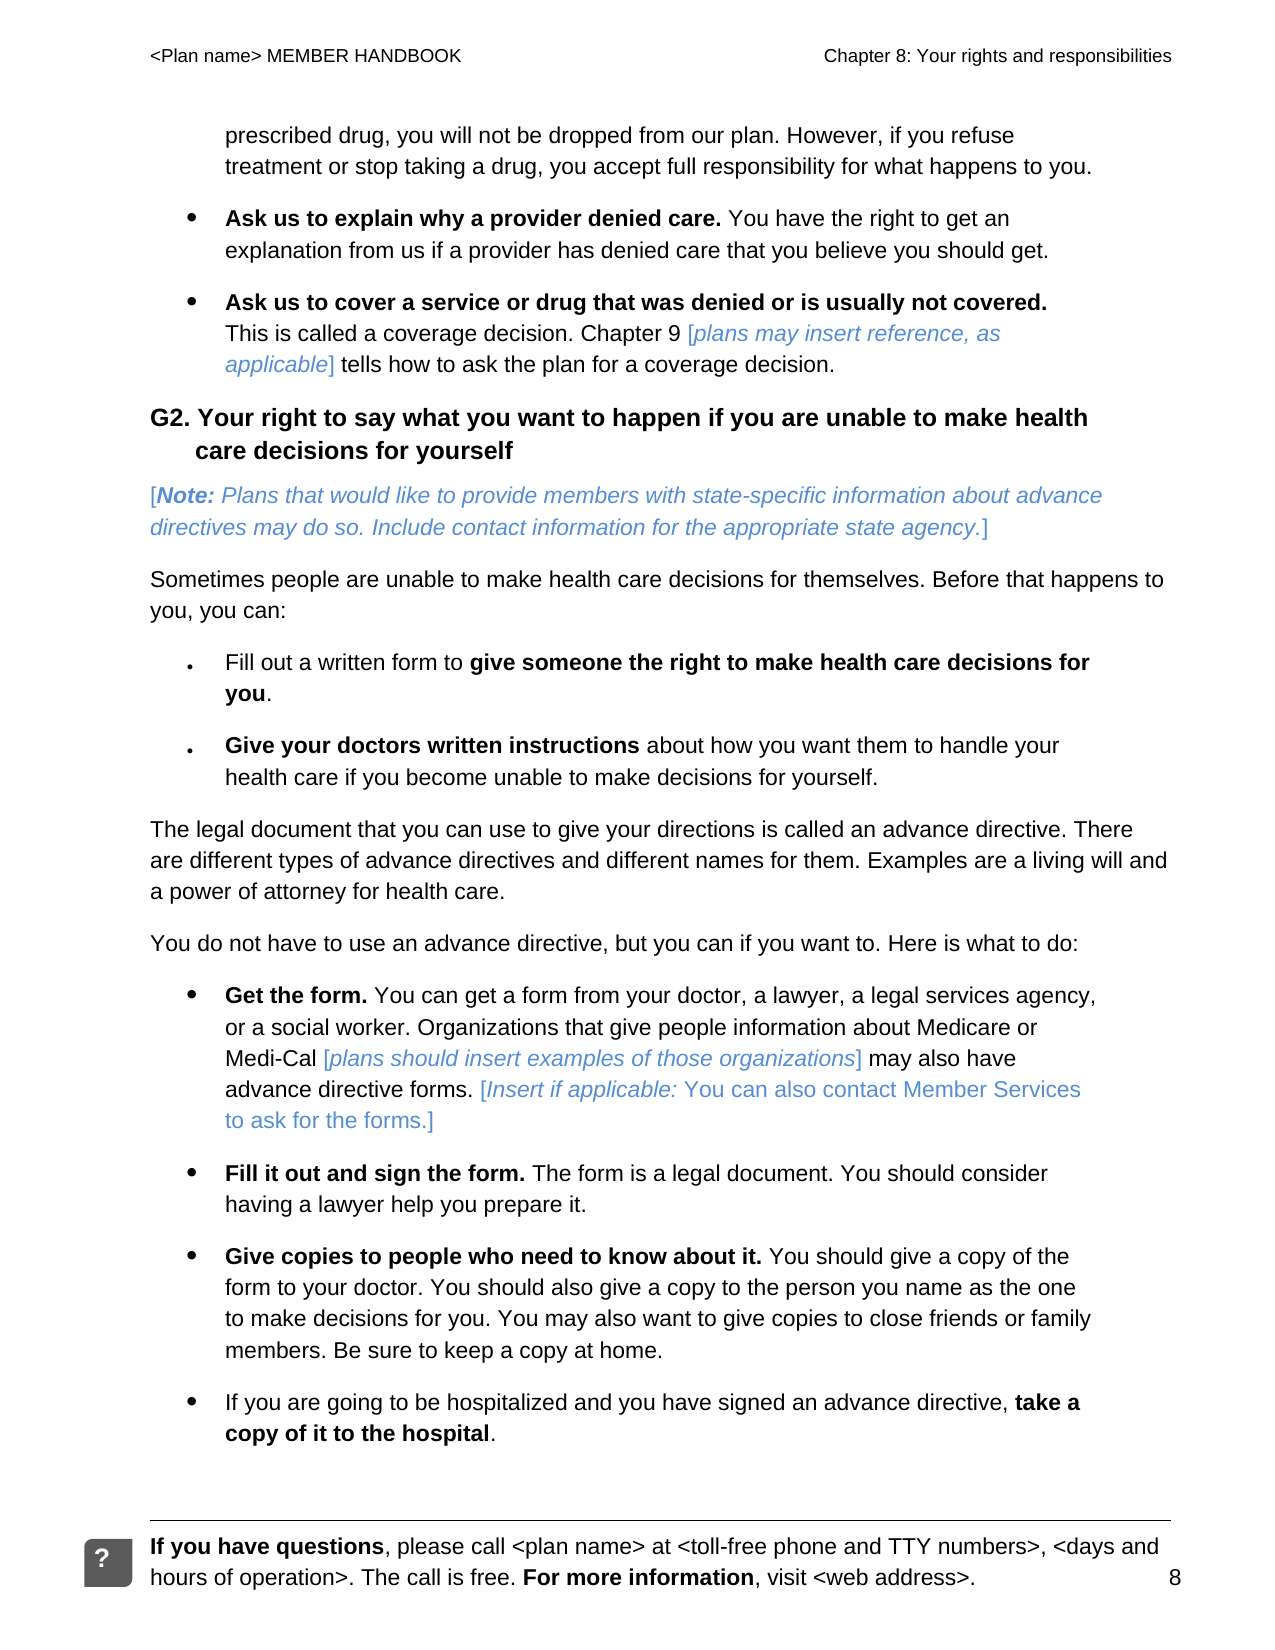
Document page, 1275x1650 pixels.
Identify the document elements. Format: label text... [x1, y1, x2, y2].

list Give copies to people who need to know about it. You should give a copy of the form to your doctor. You should also give a copy to the person you name as the one to make decisions for you. You may also want to give copies to close friends or family members. Be sure to keep a copy at home. [187, 1239, 1096, 1364]
list Give your doctors written instructions about how you want them to handle your health care if you become unable to make decisions for yourself. [187, 729, 1096, 791]
text [Note: Plans that would like to provide members with state-specific information about advance directives may do so. Include contact information for the appropriate state agency.] [150, 479, 1171, 541]
list Ask us to cover a service or drug that was denied or is usually not covered. This is called a coverage decision. Chapter 9 [plans may insert reference, as applicable] tells how to ask the plan for a coverage decision. [187, 285, 1096, 379]
text You do not have to use an advance directive, but you can if you want to. Here is what to do: [150, 927, 1171, 958]
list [187, 118, 1096, 181]
text The legal document that you can use to give your directions is called an advance directive. There are different types of advance directives and different names for them. Examples are a living will and a power of attorney for health care. [150, 812, 1171, 906]
list Ask us to explain why a provider denied care. You have the right to get an explanation from us if a provider has denied care that you believe you should get. [187, 202, 1096, 264]
list Fill out a written form to give someone the right to make health care decisions for you. [187, 646, 1096, 708]
list Fill it out and sign the form. The form is a legal document. You should consider having a lawyer help you prepare it. [187, 1156, 1096, 1218]
list If you are going to be hospitalized and you have signed an advance directive, take a copy of it to the hospital. [187, 1385, 1096, 1448]
text Sometimes people are unable to make health care decisions for themselves. Before that happens to you, you can: [150, 562, 1171, 625]
subtitle G2. Your right to say what you want to happen if you are unable to make health care decisions for yourself [150, 400, 1096, 466]
list Get the form. You can get a form from your doctor, a lawyer, a legal services agency, or a social worker. Organizations that give people information about Medicare or Medi-Cal [plans should insert examples of those organizations] may also have advance directive forms. [Insert if applicable: You can also contact Member Services to ask for the forms.] [187, 979, 1096, 1135]
